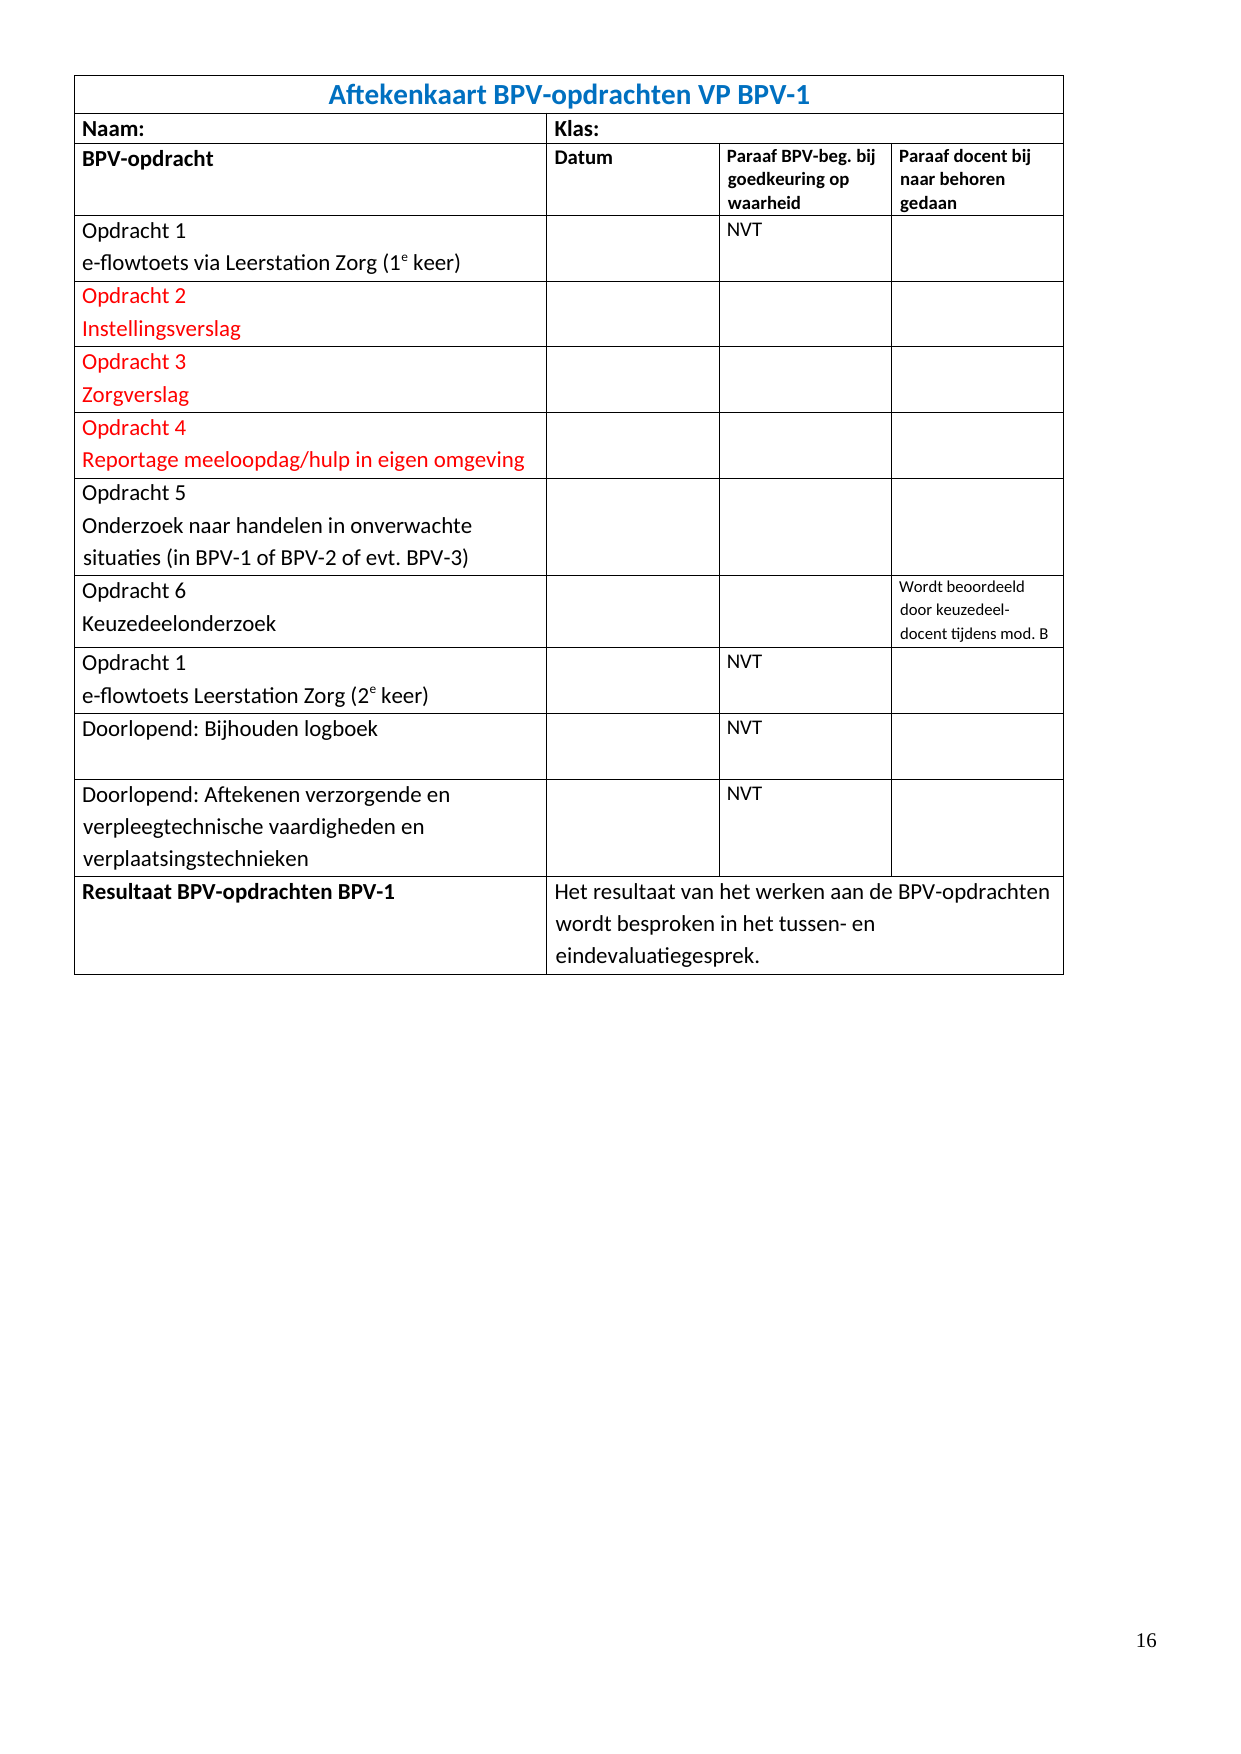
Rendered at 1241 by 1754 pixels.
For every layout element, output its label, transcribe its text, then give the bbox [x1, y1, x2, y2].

table_cell BPV-opdracht [75, 144, 546, 215]
table_cell Opdracht 4 Reportage meeloopdag/hulp in eigen omgeving [75, 413, 546, 477]
table_cell [720, 347, 891, 412]
table_cell NVT [720, 216, 891, 281]
table_cell [547, 576, 719, 647]
table_cell [720, 576, 891, 647]
table_cell Opdracht 1 e-flowtoets Leerstation Zorg (2e keer) [75, 648, 546, 713]
table_cell [892, 216, 1063, 281]
table_cell [547, 413, 719, 477]
table_cell Doorlopend: Aftekenen verzorgende en verpleegtechnische vaardigheden en verplaatsingstechnieken [75, 780, 546, 876]
table_cell Paraaf BPV-beg. bij goedkeuring op waarheid [720, 144, 891, 215]
table_cell Opdracht 2 Instellingsverslag [75, 282, 546, 346]
table_cell [547, 714, 719, 779]
table_cell Naam: [75, 114, 546, 143]
table_cell Opdracht 3 Zorgverslag [75, 347, 546, 412]
table_cell Doorlopend: Bijhouden logboek [75, 714, 546, 779]
table_cell [892, 714, 1063, 779]
table_cell Aftekenkaart BPV-opdrachten VP BPV-1 [75, 76, 1063, 113]
table_cell NVT [720, 714, 891, 779]
table_cell Resultaat BPV-opdrachten BPV-1 [75, 877, 546, 973]
table_cell [547, 648, 719, 713]
table_cell [547, 479, 719, 575]
table_cell [892, 413, 1063, 477]
table_cell Opdracht 5 Onderzoek naar handelen in onverwachte situaties (in BPV-1 of BPV-2 of evt. BPV-3) [75, 479, 546, 575]
table_cell Paraaf docent bij naar behoren gedaan [892, 144, 1063, 215]
table_cell [547, 347, 719, 412]
table_cell [547, 216, 719, 281]
table_cell Opdracht 6 Keuzedeelonderzoek [75, 576, 546, 647]
table_cell Opdracht 1 e-flowtoets via Leerstation Zorg (1e keer) [75, 216, 546, 281]
table_cell Het resultaat van het werken aan de BPV-opdrachten wordt besproken in het tussen- en eindevaluatiegesprek. [547, 877, 1063, 973]
table_cell Datum [547, 144, 719, 215]
table_cell [720, 413, 891, 477]
table_cell [720, 479, 891, 575]
table_cell Wordt beoordeeld door keuzedeel-docent tijdens mod. B [892, 576, 1063, 647]
table_cell [892, 347, 1063, 412]
table_cell NVT [720, 648, 891, 713]
table_cell NVT [720, 780, 891, 876]
table_cell [892, 479, 1063, 575]
table_cell [892, 282, 1063, 346]
table_cell Klas: [547, 114, 1063, 143]
table_cell [547, 780, 719, 876]
table_cell [547, 282, 719, 346]
table_cell [892, 780, 1063, 876]
table_cell [892, 648, 1063, 713]
table_cell [720, 282, 891, 346]
